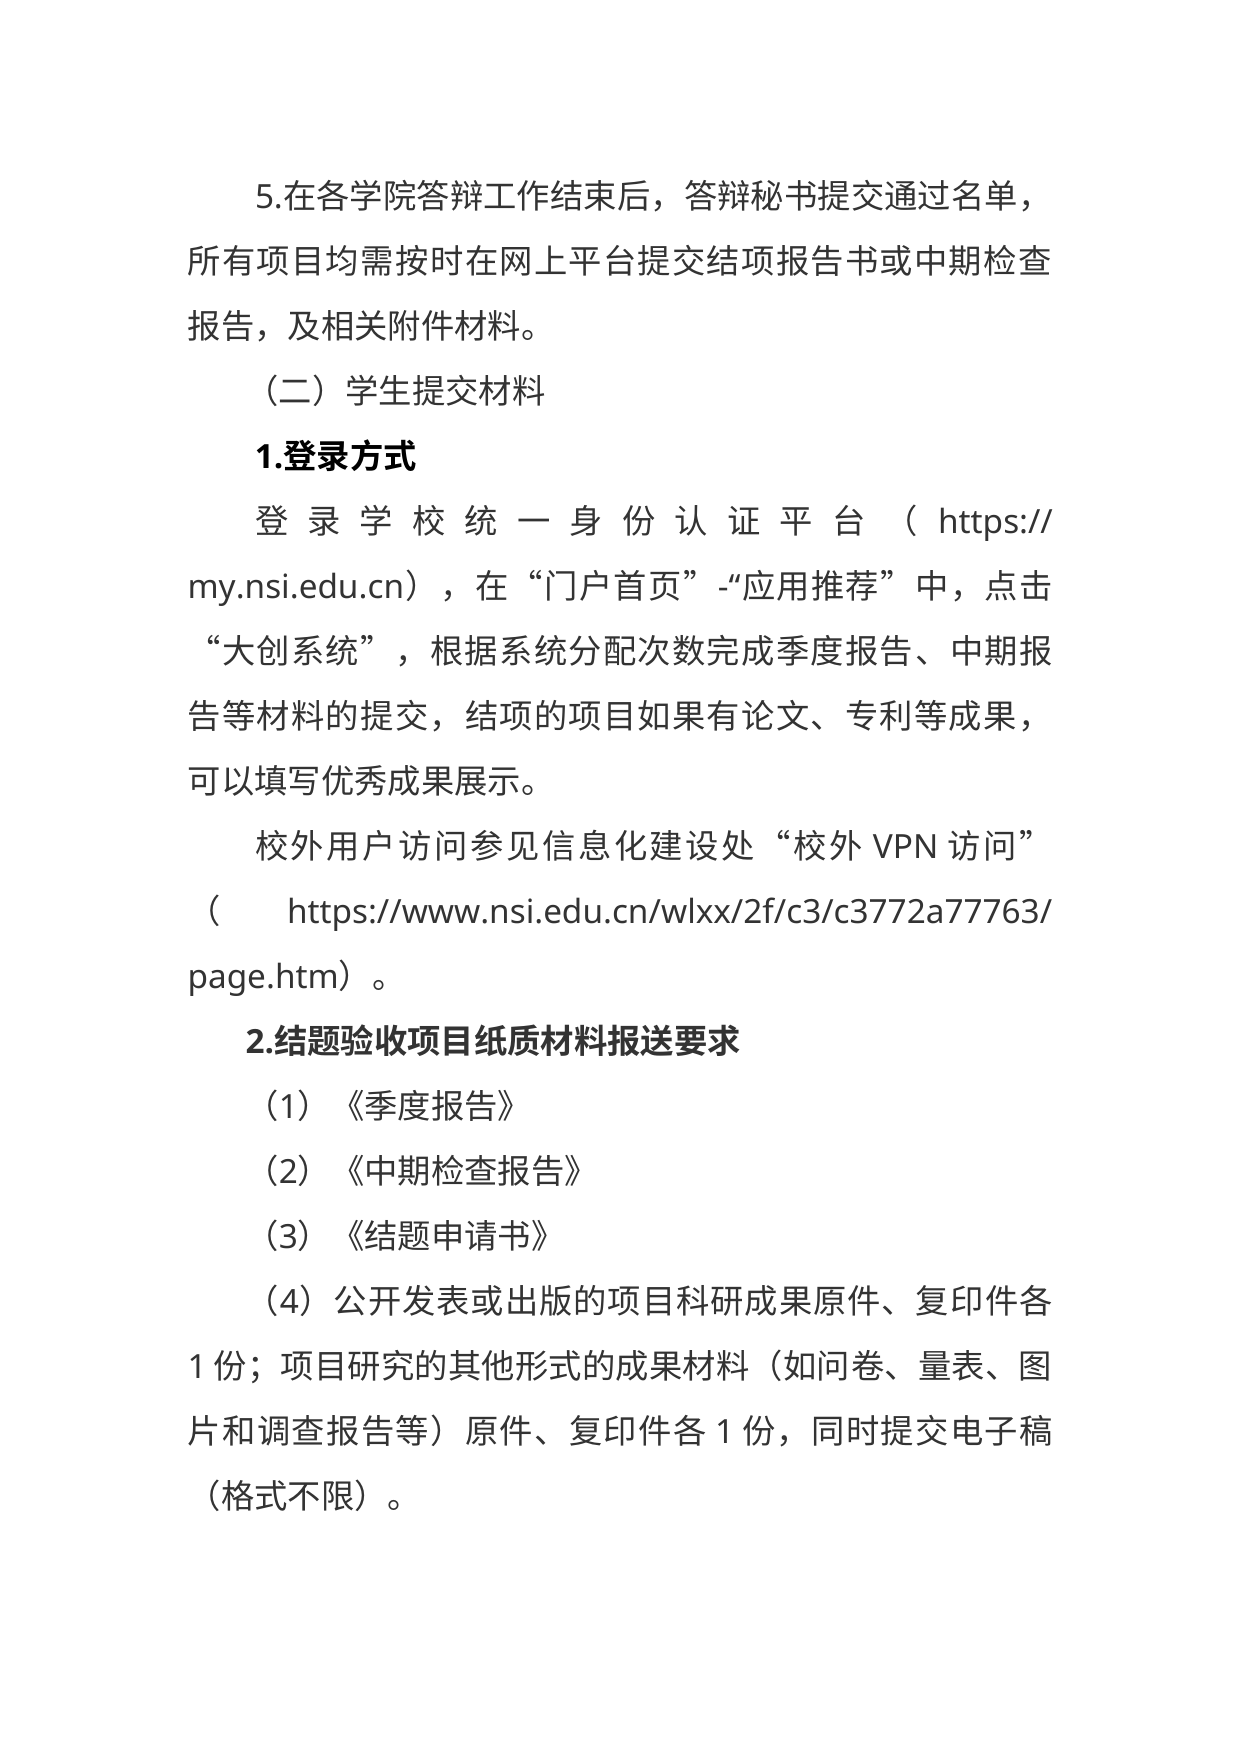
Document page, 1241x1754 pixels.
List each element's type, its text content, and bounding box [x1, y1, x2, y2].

text （1）《季度报告》 [187, 1072, 1053, 1137]
text 校外用户访问参见信息化建设处“校外VPN访问”（https://www.nsi.edu.cn/wlxx/2f/c3/c3772a77763/page.htm）。 [187, 812, 1053, 1007]
text 2.结题验收项目纸质材料报送要求 [187, 1007, 1053, 1072]
text 1.登录方式 [187, 422, 1053, 487]
text （2）《中期检查报告》 [187, 1137, 1053, 1202]
text （4）公开发表或出版的项目科研成果原件、复印件各1份；项目研究的其他形式的成果材料（如问卷、量表、图片和调查报告等）原件、复印件各1份，同时提交电子稿（格式不限）。 [187, 1267, 1053, 1527]
text 5.在各学院答辩工作结束后，答辩秘书提交通过名单，所有项目均需按时在网上平台提交结项报告书或中期检查报告，及相关附件材料。 [187, 162, 1053, 357]
text （3）《结题申请书》 [187, 1202, 1053, 1267]
text 登录学校统一身份认证平台（https://my.nsi.edu.cn），在“门户首页”-“应用推荐”中，点击“大创系统”，根据系统分配次数完成季度报告、中期报告等材料的提交，结项的项目如果有论文、专利等成果，可以填写优秀成果展示。 [187, 487, 1053, 812]
text （二）学生提交材料 [187, 357, 1053, 422]
